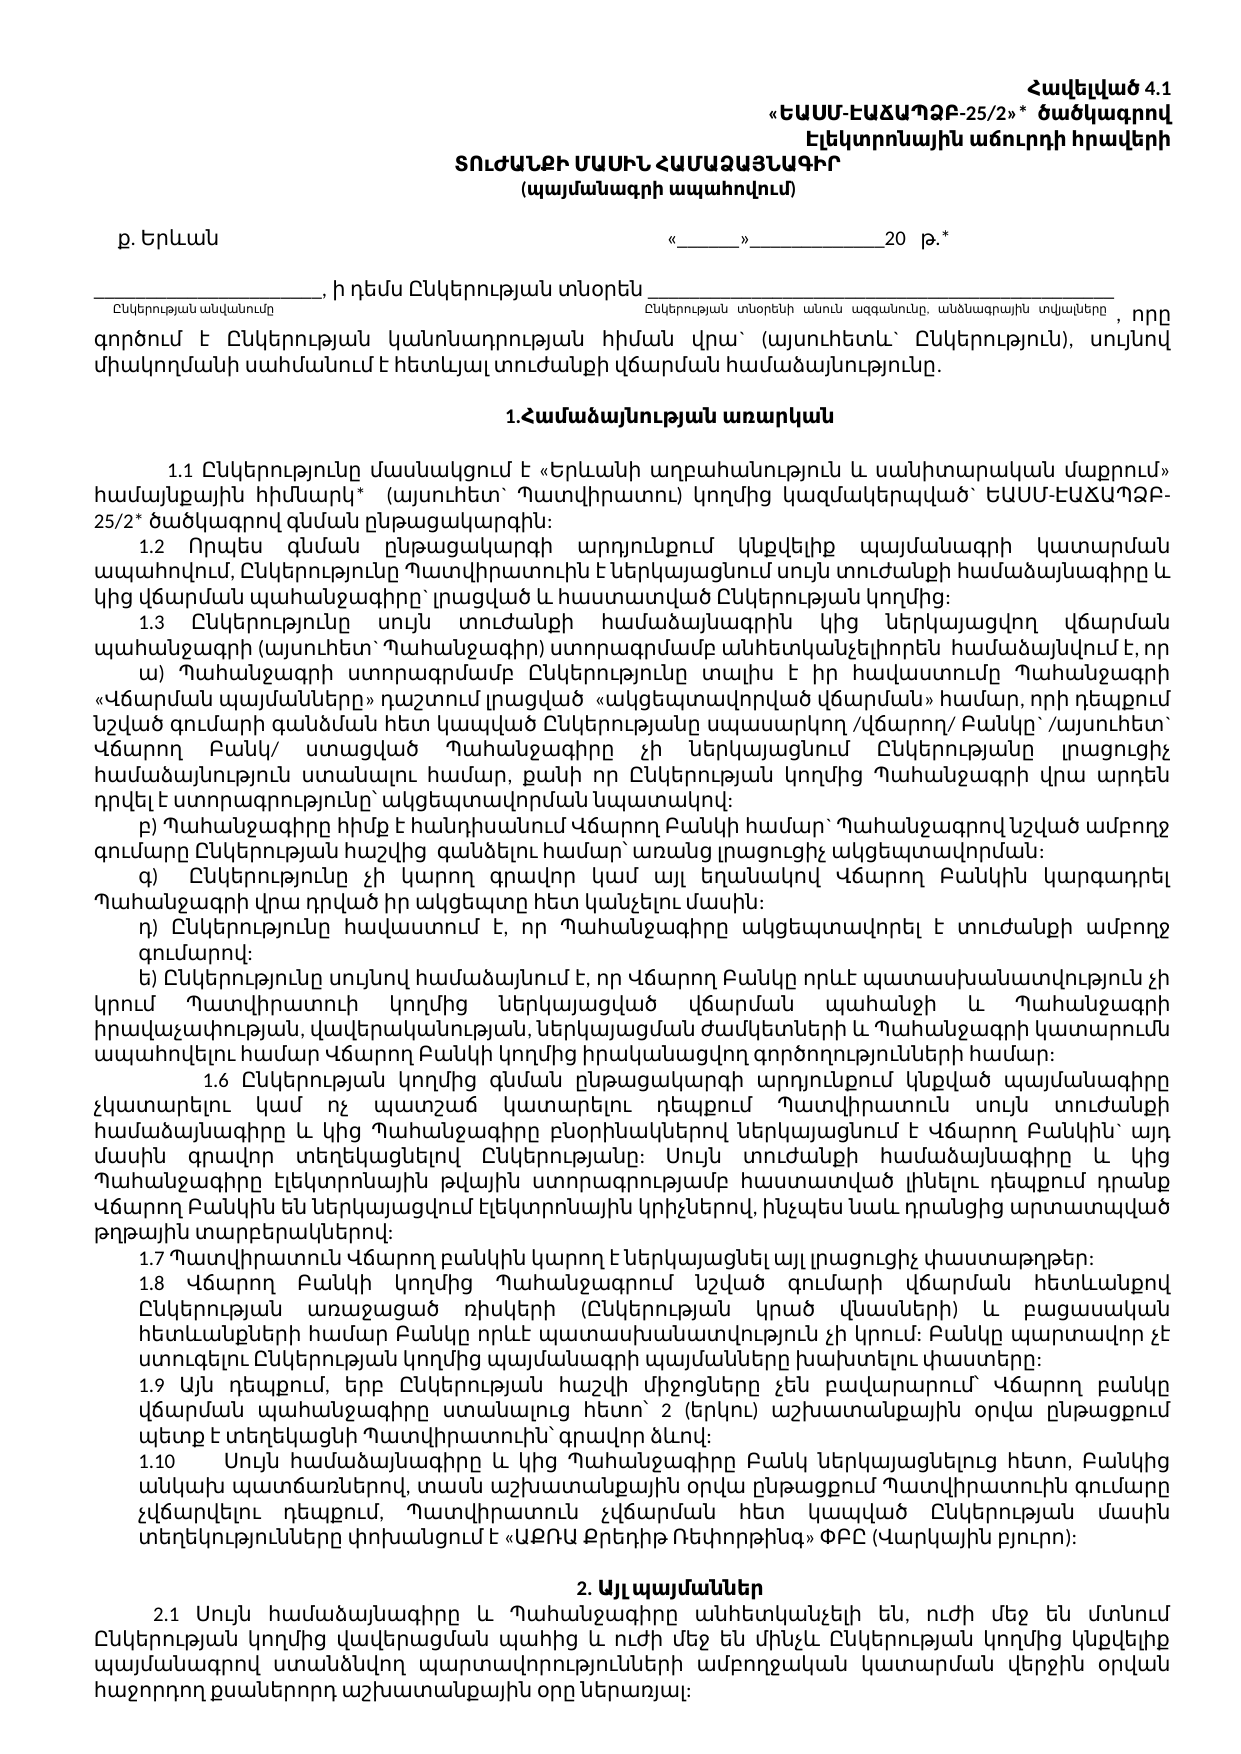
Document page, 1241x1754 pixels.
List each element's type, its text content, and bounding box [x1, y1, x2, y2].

text 2.1 Սույն համաձայնագիրը և Պահանջագիրը անհետկանչելի են, ուժի մեջ են մտնում Ընկերության կողմից վավերացման պահից և ուժի մեջ են մինչև Ընկերության կողմից կնքվելիք պայմանագրով ստանձնվող պարտավորությունների ամբողջական կատարման վերջին օրվան հաջորդող քսաներորդ աշխատանքային օրը ներառյալ: [94, 1601, 1171, 1702]
text 1.Համաձայնության առարկան [169, 403, 1171, 428]
text դ) Ընկերությունը հավաստում է, որ Պահանջագիրը ակցեպտավորել է տուժանքի ամբողջ գումարով: [138, 914, 1171, 965]
text ք. Երևան «______»_____________20 թ.* [94, 225, 1171, 250]
text 1.9 Այն դեպքում, երբ Ընկերության հաշվի միջոցները չեն բավարարում՝ Վճարող բանկը վճարման պահանջագիրը ստանալուց հետո՝ 2 (երկու) աշխատանքային օրվա ընթացքում պետք է տեղեկացնի Պատվիրատուին՝ գրավոր ձևով: [138, 1372, 1171, 1448]
text 1.10 Սույն համաձայնագիրը և կից Պահանջագիրը Բանկ ներկայացնելուց հետո, Բանկից անկախ պատճառներով, տասն աշխատանքային օրվա ընթացքում Պատվիրատուին գումարը չվճարվելու դեպքում, Պատվիրատուն չվճարման հետ կապված Ընկերության մասին տեղեկությունները փոխանցում է «ԱՔՌԱ Քրեդիթ Ռեփորթինգ» ՓԲԸ (Վարկային բյուրո): [138, 1448, 1171, 1550]
text 1.8 Վճարող Բանկի կողմից Պահանջագրում նշված գումարի վճարման հետևանքով Ընկերության առաջացած ռիսկերի (Ընկերության կրած վնասների) և բացասական հետևանքների համար Բանկը որևէ պատասխանատվություն չի կրում: Բանկը պարտավոր չէ ստուգելու Ընկերության կողմից պայմանագրի պայմանները խախտելու փաստերը: [138, 1270, 1171, 1372]
text Ընկերության անվանումը Ընկերության տնօրենի անուն ազգանունը, անձնագրային տվյալները , որը գործում է Ընկերության կանոնադրության հիման վրա` (այսուհետև` Ընկերություն), սույնով միակողմանի սահմանում է հետևյալ տուժանքի վճարման համաձայնությունը. [94, 301, 1171, 377]
text գ) Ընկերությունը չի կարող գրավոր կամ այլ եղանակով Վճարող Բանկին կարգադրել Պահանջագրի վրա դրված իր ակցեպտը հետ կանչելու մասին: [94, 864, 1171, 914]
text 1.3 Ընկերությունը սույն տուժանքի համաձայնագրին կից ներկայացվող վճարման պահանջագրի (այսուհետ` Պահանջագիր) ստորագրմամբ անհետկանչելիորեն համաձայնվում է, որ [94, 609, 1171, 660]
text (պայմանագրի ապահովում) [94, 177, 1171, 199]
text 1.1 Ընկերությունը մասնակցում է «Երևանի աղբահանություն և սանիտարական մաքրում» համայնքային հիմնարկ* (այսուհետ` Պատվիրատու) կողմից կազմակերպված` ԵԱՍՄ-ԷԱՃԱՊՁԲ-25/2* ծածկագրով գնման ընթացակարգին: [94, 457, 1171, 533]
text Էլեկտրոնային աճուրդի հրավերի [94, 126, 1171, 151]
text ______________________, ի դեմս Ընկերության տնօրեն _____________________________________________ [94, 276, 1171, 301]
text 1.2 Որպես գնման ընթացակարգի արդյունքում կնքվելիք պայմանագրի կատարման ապահովում, Ընկերությունը Պատվիրատուին է ներկայացնում սույն տուժանքի համաձայնագիրը և կից վճարման պահանջագիրը` լրացված և հաստատված Ընկերության կողմից: [94, 533, 1171, 609]
text 1.7 Պատվիրատուն Վճարող բանկին կարող է ներկայացնել այլ լրացուցիչ փաստաթղթեր: [138, 1245, 1171, 1270]
text բ) Պահանջագիրը հիմք է հանդիսանում Վճարող Բանկի համար` Պահանջագրով նշված ամբողջ գումարը Ընկերության հաշվից գանձելու համար՝ առանց լրացուցիչ ակցեպտավորման: [94, 813, 1171, 864]
text 1.6 Ընկերության կողմից գնման ընթացակարգի արդյունքում կնքված պայմանագիրը չկատարելու կամ ոչ պատշաճ կատարելու դեպքում Պատվիրատուն սույն տուժանքի համաձայնագիրը և կից Պահանջագիրը բնօրինակներով ներկայացնում է Վճարող Բանկին` այդ մասին գրավոր տեղեկացնելով Ընկերությանը: Սույն տուժանքի համաձայնագիրը և կից Պահանջագիրը էլեկտրոնային թվային ստորագրությամբ հաստատված լինելու դեպքում դրանք Վճարող Բանկին են ներկայացվում էլեկտրոնային կրիչներով, ինչպես նաև դրանցից արտատպված թղթային տարբերակներով: [94, 1067, 1171, 1245]
text ե) Ընկերությունը սույնով համաձայնում է, որ Վճարող Բանկը որևէ պատասխանատվություն չի կրում Պատվիրատուի կողմից ներկայացված վճարման պահանջի և Պահանջագրի իրավաչափության, վավերականության, ներկայացման ժամկետների և Պահանջագրի կատարումն ապահովելու համար Վճարող Բանկի կողմից իրականացվող գործողությունների համար: [94, 965, 1171, 1067]
text ա) Պահանջագրի ստորագրմամբ Ընկերությունը տալիս է իր հավաստումը Պահանջագրի «Վճարման պայմանները» դաշտում լրացված «ակցեպտավորված վճարման» համար, որի դեպքում նշված գումարի գանձման հետ կապված Ընկերությանը սպասարկող /վճարող/ Բանկը` /այսուհետ` Վճարող Բանկ/ ստացված Պահանջագիրը չի ներկայացնում Ընկերությանը լրացուցիչ համաձայնություն ստանալու համար, քանի որ Ընկերության կողմից Պահանջագրի վրա արդեն դրվել է ստորագրությունը՝ ակցեպտավորման նպատակով: [94, 660, 1171, 813]
text 2. Այլ պայմաններ [169, 1575, 1171, 1601]
text Հավելված 4.1 [94, 75, 1171, 100]
text ՏՈւԺԱՆՔԻ ՄԱՍԻՆ ՀԱՄԱՁԱՅՆԱԳԻՐ [94, 151, 1171, 177]
text «ԵԱՍՄ-ԷԱՃԱՊՁԲ-25/2»* ծածկագրով [94, 100, 1171, 126]
